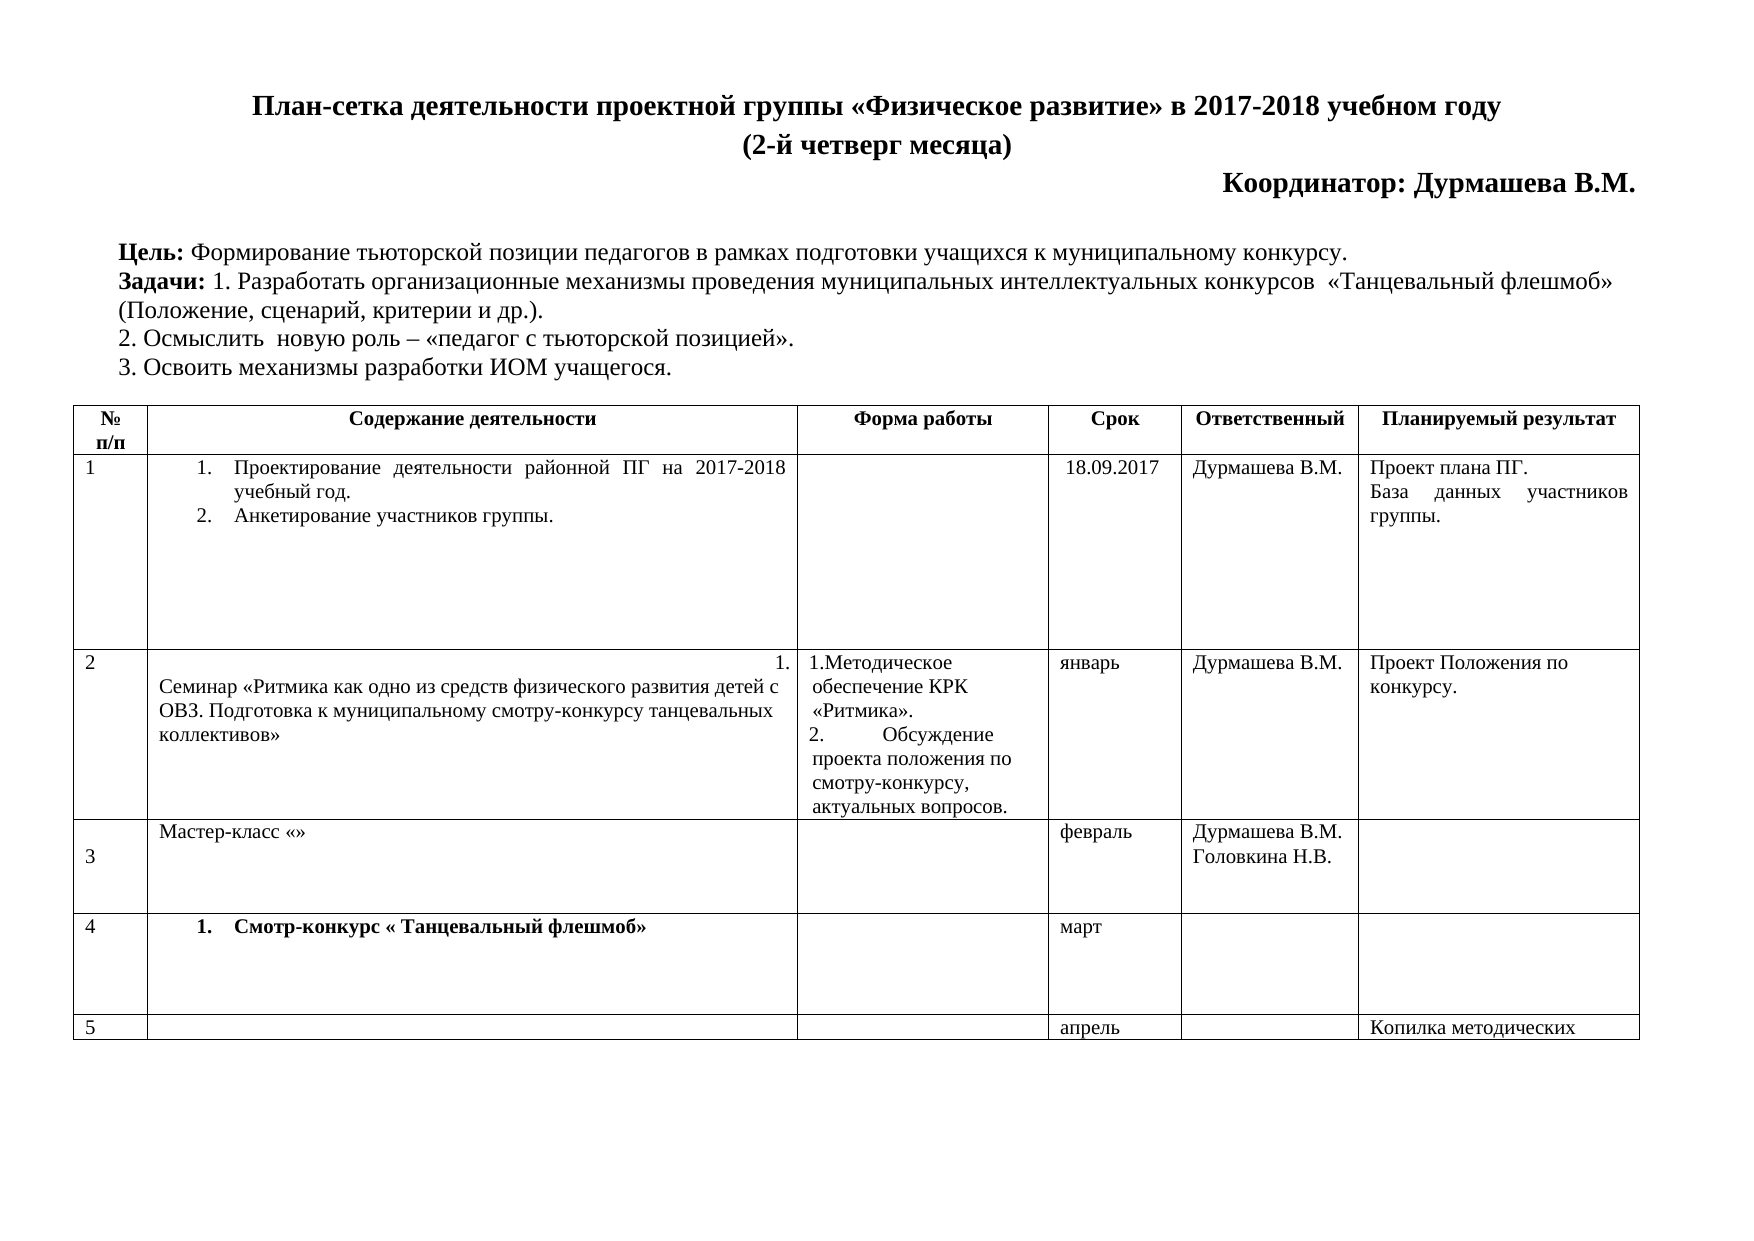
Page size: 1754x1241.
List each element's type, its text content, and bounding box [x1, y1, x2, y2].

table_cell [798, 820, 1048, 912]
table_cell 18.09.2017 [1049, 455, 1181, 649]
text Цель: Формирование тьюторской позиции педагогов в рамках подготовки учащихся к муниципальному конкурсу. [118, 237, 1636, 266]
table_cell апрель [1049, 1015, 1181, 1039]
table_cell Проект Положения по конкурсу. [1359, 650, 1639, 818]
table_cell Проект плана ПГ. База данных участников группы. [1359, 455, 1639, 649]
table_cell [1182, 914, 1358, 1014]
table_header Содержание деятельности [148, 406, 797, 454]
table_cell [798, 914, 1048, 1014]
table_cell 2 [74, 650, 147, 818]
text Задачи: 1. Разработать организационные механизмы проведения муниципальных интеллектуальных конкурсов «Танцевальный флешмоб» (Положение, сценарий, критерии и др.). [118, 266, 1636, 323]
table_cell Дурмашева В.М. [1182, 650, 1358, 818]
table_cell [1182, 1015, 1358, 1039]
text (2-й четверг месяца) [118, 127, 1636, 161]
table_cell 5 [74, 1015, 147, 1039]
table_cell 1.Методическое обеспечение КРК «Ритмика». Обсуждение проекта положения по смотру-конкурсу, актуальных вопросов. [798, 650, 1048, 818]
table_header Ответственный [1182, 406, 1358, 454]
table_cell [798, 1015, 1048, 1039]
table_cell Мастер-класс «» [148, 820, 797, 912]
table_cell Семинар «Ритмика как одно из средств физического развития детей с ОВЗ. Подготовка к муниципальному смотру-конкурсу танцевальных коллективов» [148, 650, 797, 818]
table_cell 4 [74, 914, 147, 1014]
table_cell Дурмашева В.М. [1182, 455, 1358, 649]
text 3. Освоить механизмы разработки ИОМ учащегося. [118, 352, 1636, 381]
table_cell февраль [1049, 820, 1181, 912]
text Координатор: Дурмашева В.М. [118, 166, 1636, 199]
table_header Форма работы [798, 406, 1048, 454]
text План-сетка деятельности проектной группы «Физическое развитие» в 2017-2018 учебном году [118, 88, 1636, 122]
table_cell Дурмашева В.М. Головкина Н.В. [1182, 820, 1358, 912]
table_cell 1 [74, 455, 147, 649]
table_cell [1359, 820, 1639, 912]
text 2. Осмыслить новую роль – «педагог с тьюторской позицией». [118, 323, 1636, 352]
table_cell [148, 1015, 797, 1039]
table_cell 3 [74, 820, 147, 912]
table_cell [1359, 914, 1639, 1014]
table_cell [1359, 1015, 1639, 1039]
table_cell [798, 455, 1048, 649]
table_header № п/п [74, 406, 147, 454]
table_cell Проектирование деятельности районной ПГ на 2017-2018 учебный год. Анкетирование участников группы. [148, 455, 797, 649]
table_cell январь [1049, 650, 1181, 818]
table_header Планируемый результат [1359, 406, 1639, 454]
table_cell Смотр-конкурс « Танцевальный флешмоб» [148, 914, 797, 1014]
table_cell март [1049, 914, 1181, 1014]
table_header Срок [1049, 406, 1181, 454]
